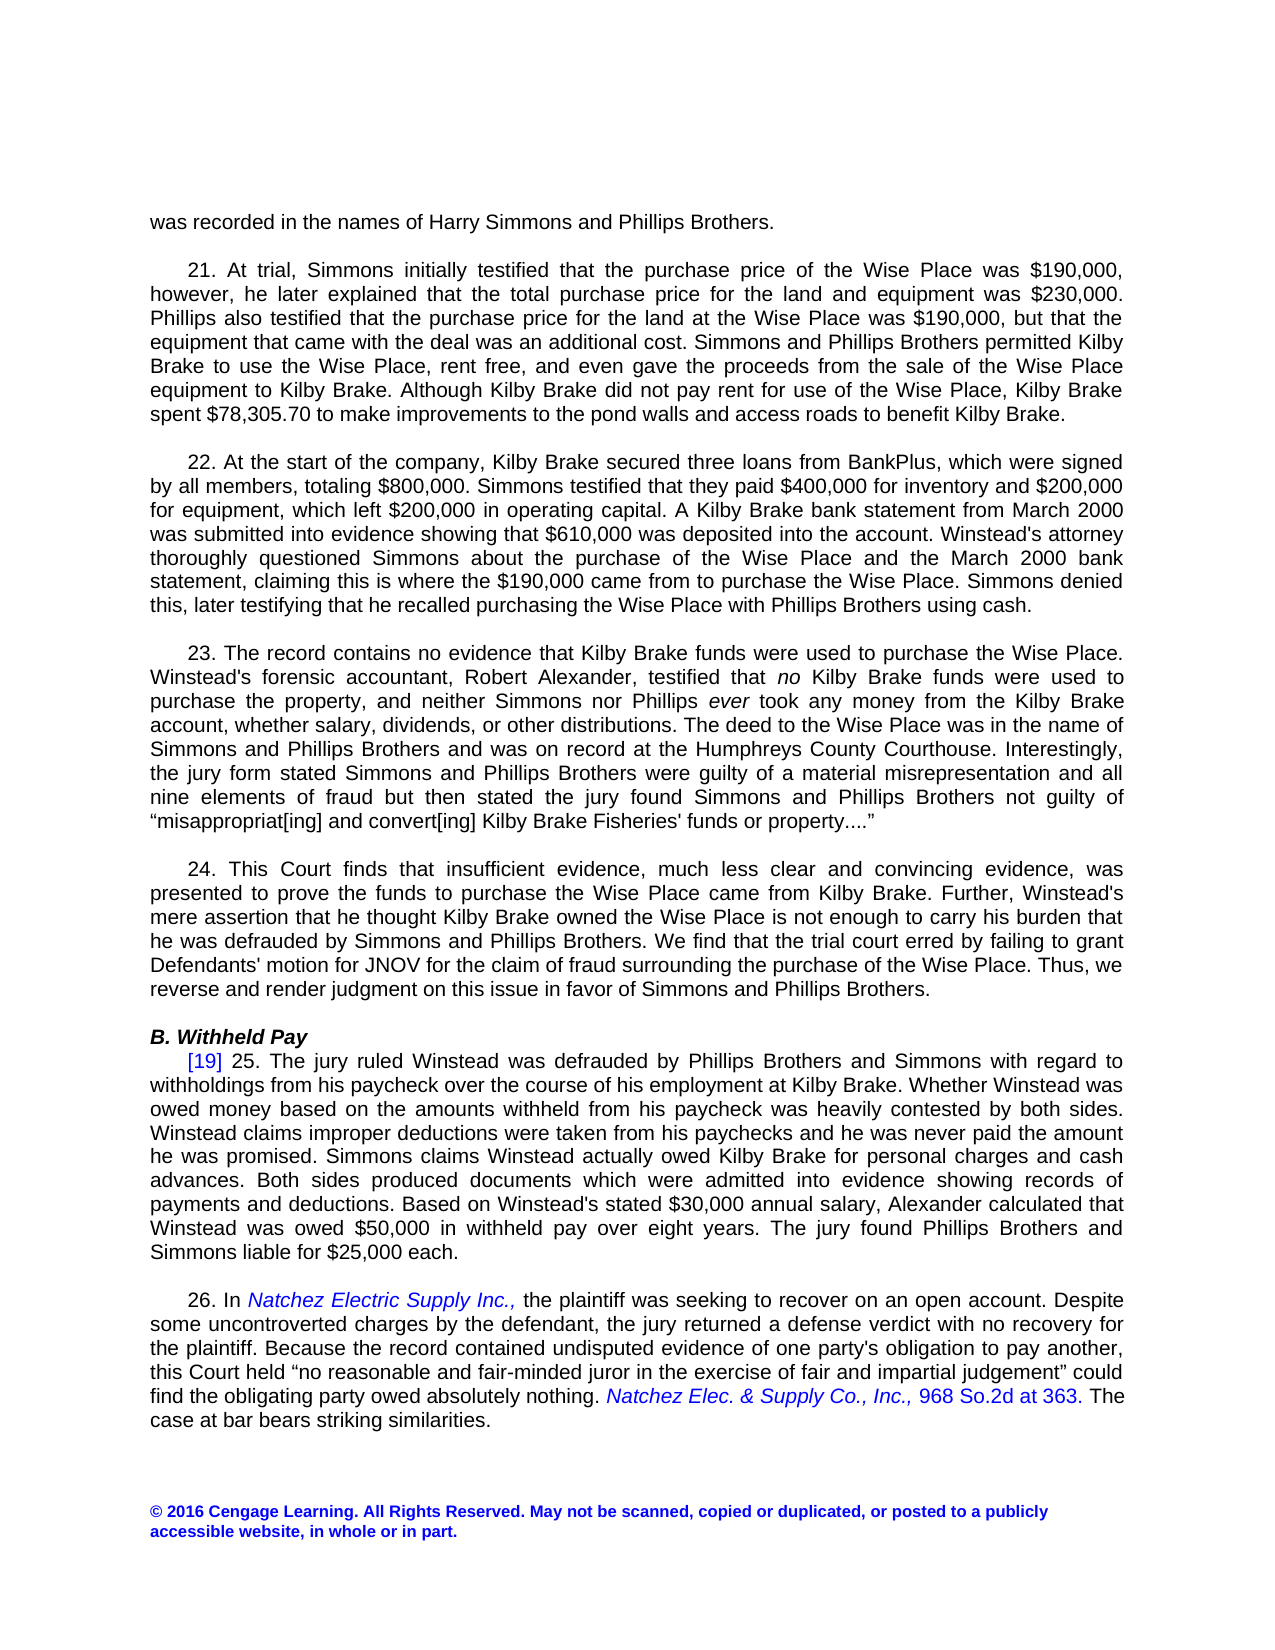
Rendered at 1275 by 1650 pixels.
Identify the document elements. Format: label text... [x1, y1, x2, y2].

text B. Withheld Pay [150, 1024, 1125, 1048]
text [150, 210, 1125, 234]
text 23. The record contains no evidence that Kilby Brake funds were used to purchase the Wise Place. Winstead's forensic accountant, Robert Alexander, testified that no Kilby Brake funds were used to purchase the property, and neither Simmons nor Phillips ever took any money from the Kilby Brake account, whether salary, dividends, or other distributions. The deed to the Wise Place was in the name of Simmons and Phillips Brothers and was on record at the Humphreys County Courthouse. Interestingly, the jury form stated Simmons and Phillips Brothers were guilty of a material misrepresentation and all nine elements of fraud but then stated the jury found Simmons and Phillips Brothers not guilty of “misappropriat[ing] and convert[ing] Kilby Brake Fisheries' funds or property....” [150, 641, 1125, 833]
text [19] 25. The jury ruled Winstead was defrauded by Phillips Brothers and Simmons with regard to withholdings from his paycheck over the course of his employment at Kilby Brake. Whether Winstead was owed money based on the amounts withheld from his paycheck was heavily contested by both sides. Winstead claims improper deductions were taken from his paychecks and he was never paid the amount he was promised. Simmons claims Winstead actually owed Kilby Brake for personal charges and cash advances. Both sides produced documents which were admitted into evidence showing records of payments and deductions. Based on Winstead's stated $30,000 annual salary, Alexander calculated that Winstead was owed $50,000 in withheld pay over eight years. The jury found Phillips Brothers and Simmons liable for $25,000 each. [150, 1048, 1125, 1264]
text 22. At the start of the company, Kilby Brake secured three loans from BankPlus, which were signed by all members, totaling $800,000. Simmons testified that they paid $400,000 for inventory and $200,000 for equipment, which left $200,000 in operating capital. A Kilby Brake bank statement from March 2000 was submitted into evidence showing that $610,000 was deposited into the account. Winstead's attorney thoroughly questioned Simmons about the purchase of the Wise Place and the March 2000 bank statement, claiming this is where the $190,000 came from to purchase the Wise Place. Simmons denied this, later testifying that he recalled purchasing the Wise Place with Phillips Brothers using cash. [150, 449, 1125, 617]
text 26. In Natchez Electric Supply Inc., the plaintiff was seeking to recover on an open account. Despite some uncontroverted charges by the defendant, the jury returned a defense verdict with no recovery for the plaintiff. Because the record contained undisputed evidence of one party's obligation to pay another, this Court held “no reasonable and fair-minded juror in the exercise of fair and impartial judgement” could find the obligating party owed absolutely nothing. Natchez Elec. & Supply Co., Inc., 968 So.2d at 363. The case at bar bears striking similarities. [150, 1288, 1125, 1432]
text 21. At trial, Simmons initially testified that the purchase price of the Wise Place was $190,000, however, he later explained that the total purchase price for the land and equipment was $230,000. Phillips also testified that the purchase price for the land at the Wise Place was $190,000, but that the equipment that came with the deal was an additional cost. Simmons and Phillips Brothers permitted Kilby Brake to use the Wise Place, rent free, and even gave the proceeds from the sale of the Wise Place equipment to Kilby Brake. Although Kilby Brake did not pay rent for use of the Wise Place, Kilby Brake spent $78,305.70 to make improvements to the pond walls and access roads to benefit Kilby Brake. [150, 258, 1125, 426]
text 24. This Court finds that insufficient evidence, much less clear and convincing evidence, was presented to prove the funds to purchase the Wise Place came from Kilby Brake. Further, Winstead's mere assertion that he thought Kilby Brake owned the Wise Place is not enough to carry his burden that he was defrauded by Simmons and Phillips Brothers. We find that the trial court erred by failing to grant Defendants' motion for JNOV for the claim of fraud surrounding the purchase of the Wise Place. Thus, we reverse and render judgment on this issue in favor of Simmons and Phillips Brothers. [150, 857, 1125, 1001]
